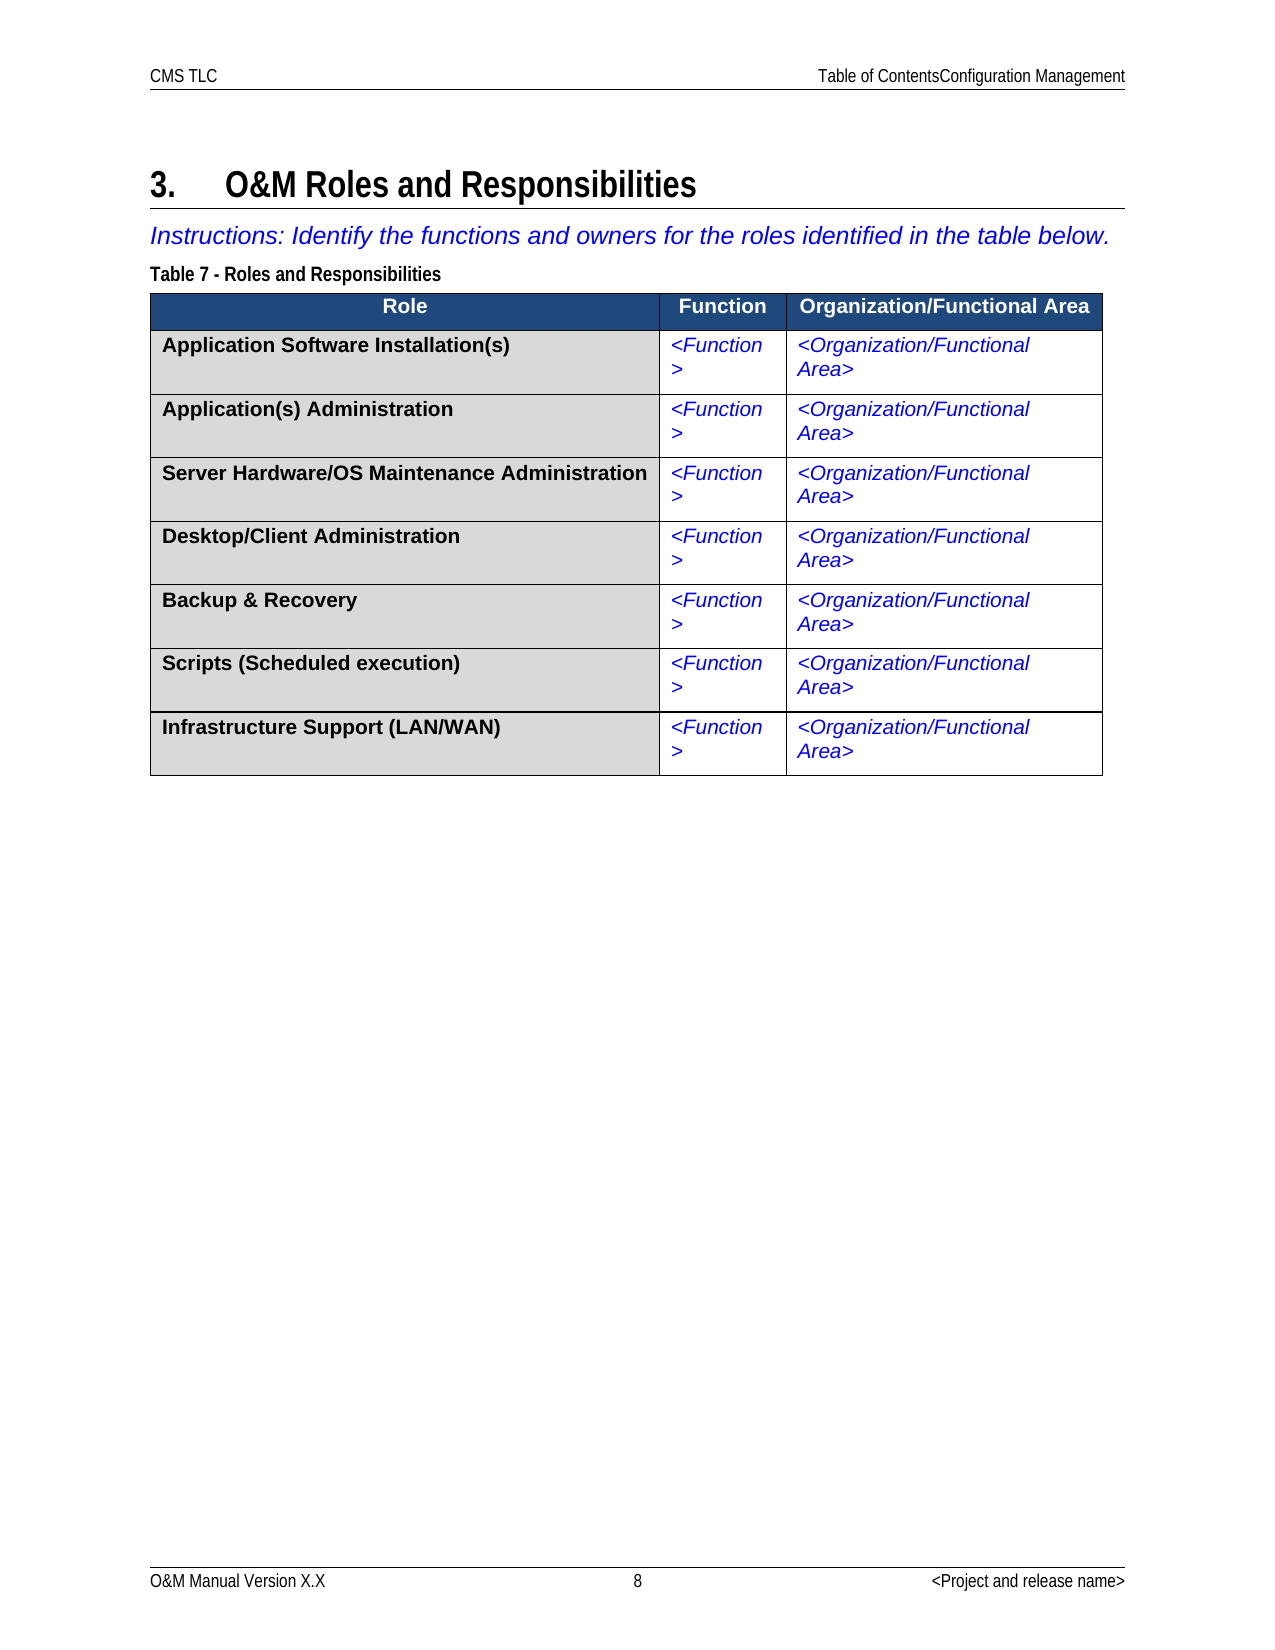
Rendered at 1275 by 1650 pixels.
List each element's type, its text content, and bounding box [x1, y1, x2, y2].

table_cell <Organization/Functional Area> [787, 331, 1102, 394]
text Instructions: Identify the functions and owners for the roles identified in the table below. [150, 221, 1125, 250]
subtitle O&M Roles and Responsibilities [150, 162, 1125, 208]
table_cell <Function> [660, 458, 786, 521]
table_cell <Organization/Functional Area> [787, 649, 1102, 711]
table_cell <Function> [660, 395, 786, 457]
table_cell Server Hardware/OS Maintenance Administration [151, 458, 659, 521]
table_cell <Organization/Functional Area> [787, 713, 1102, 775]
table_cell Application(s) Administration [151, 395, 659, 457]
table_cell <Organization/Functional Area> [787, 585, 1102, 648]
table_cell Scripts (Scheduled execution) [151, 649, 659, 711]
table_cell <Function> [660, 649, 786, 711]
table_cell <Function> [660, 331, 786, 394]
table_cell Desktop/Client Administration [151, 522, 659, 584]
table_cell <Function> [660, 585, 786, 648]
table_header Role [151, 294, 659, 330]
table_cell <Function> [660, 522, 786, 584]
table_cell <Organization/Functional Area> [787, 458, 1102, 521]
table_cell <Function> [660, 713, 786, 775]
table_header Function [660, 294, 786, 330]
table_cell <Organization/Functional Area> [787, 522, 1102, 584]
table_header Organization/Functional Area [787, 294, 1102, 330]
table_cell <Organization/Functional Area> [787, 395, 1102, 457]
table_cell Backup & Recovery [151, 585, 659, 648]
table_cell Infrastructure Support (LAN/WAN) [151, 713, 659, 775]
table_cell Application Software Installation(s) [151, 331, 659, 394]
